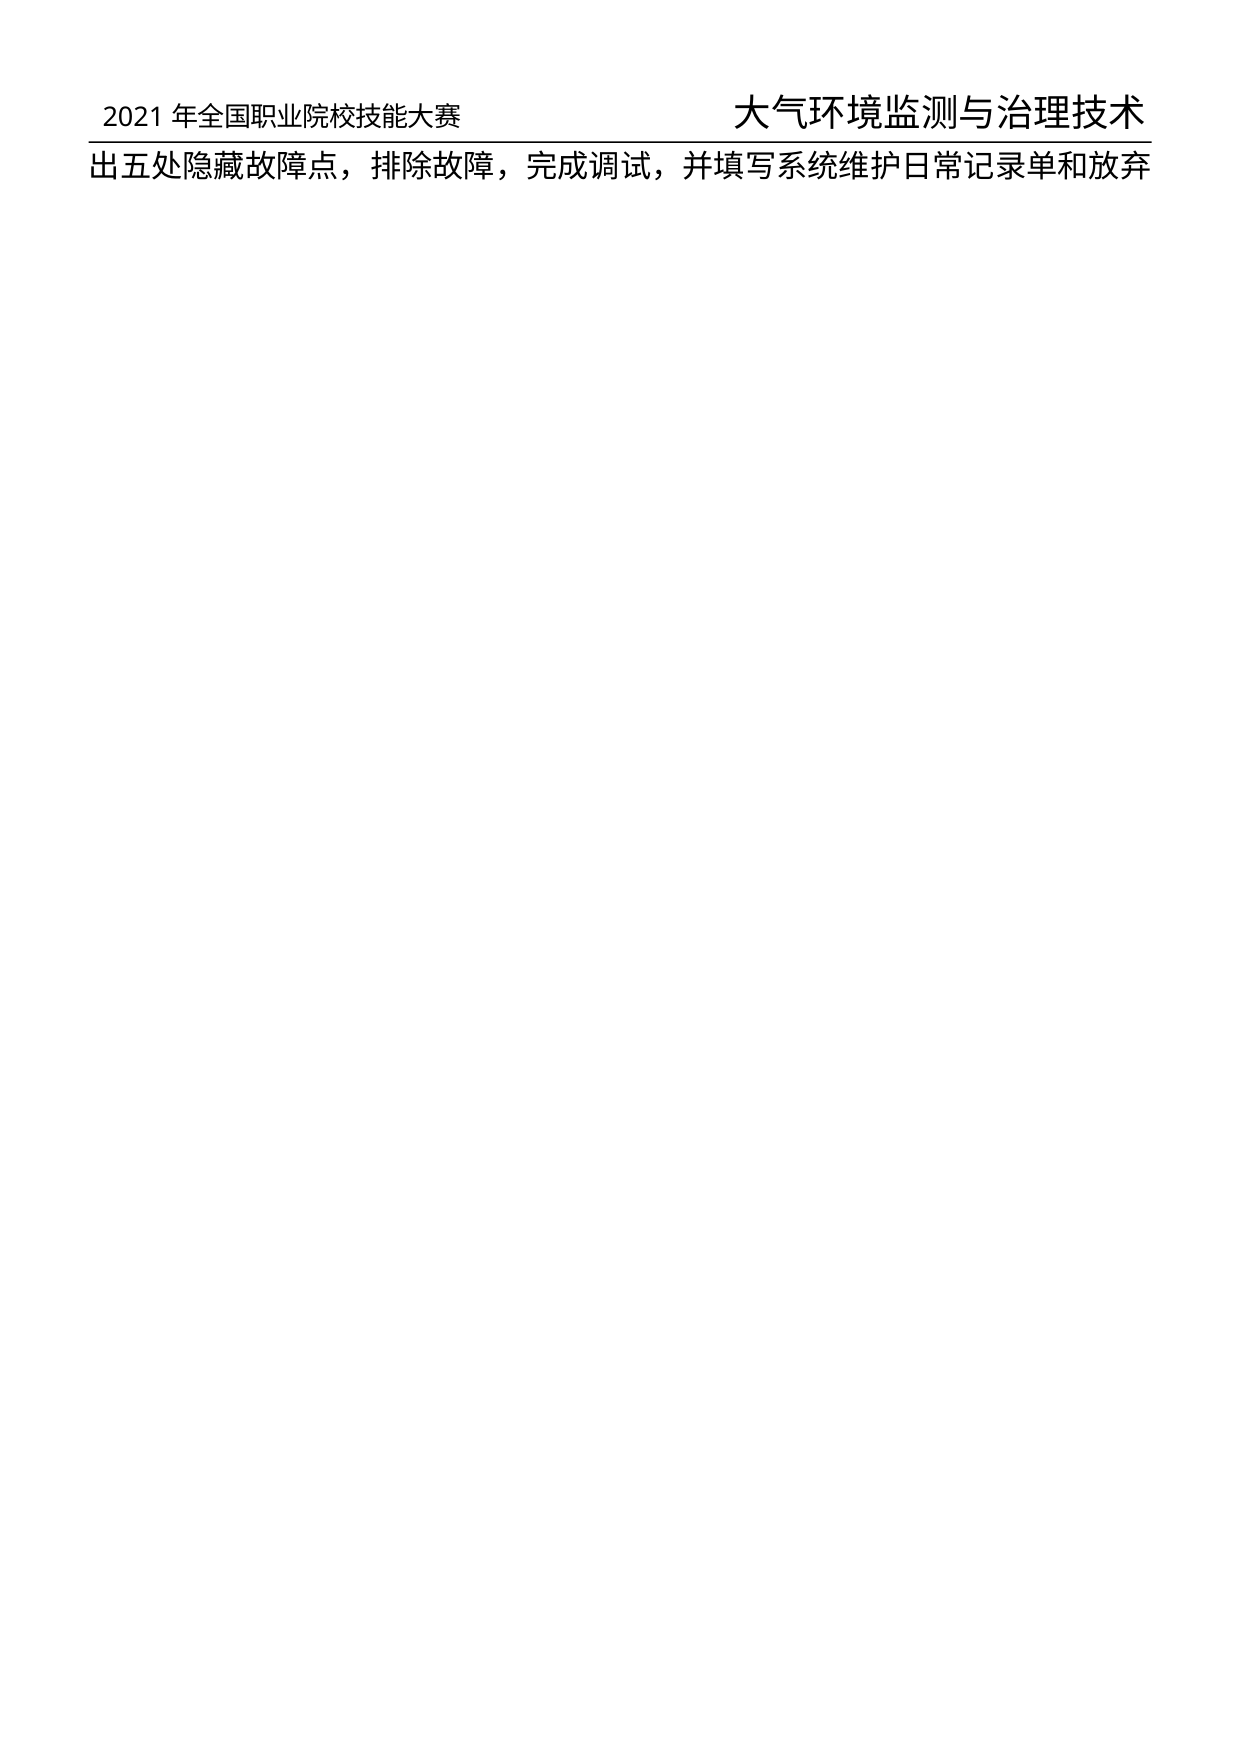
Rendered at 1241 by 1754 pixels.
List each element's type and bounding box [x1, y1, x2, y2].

text [89, 142, 1152, 187]
